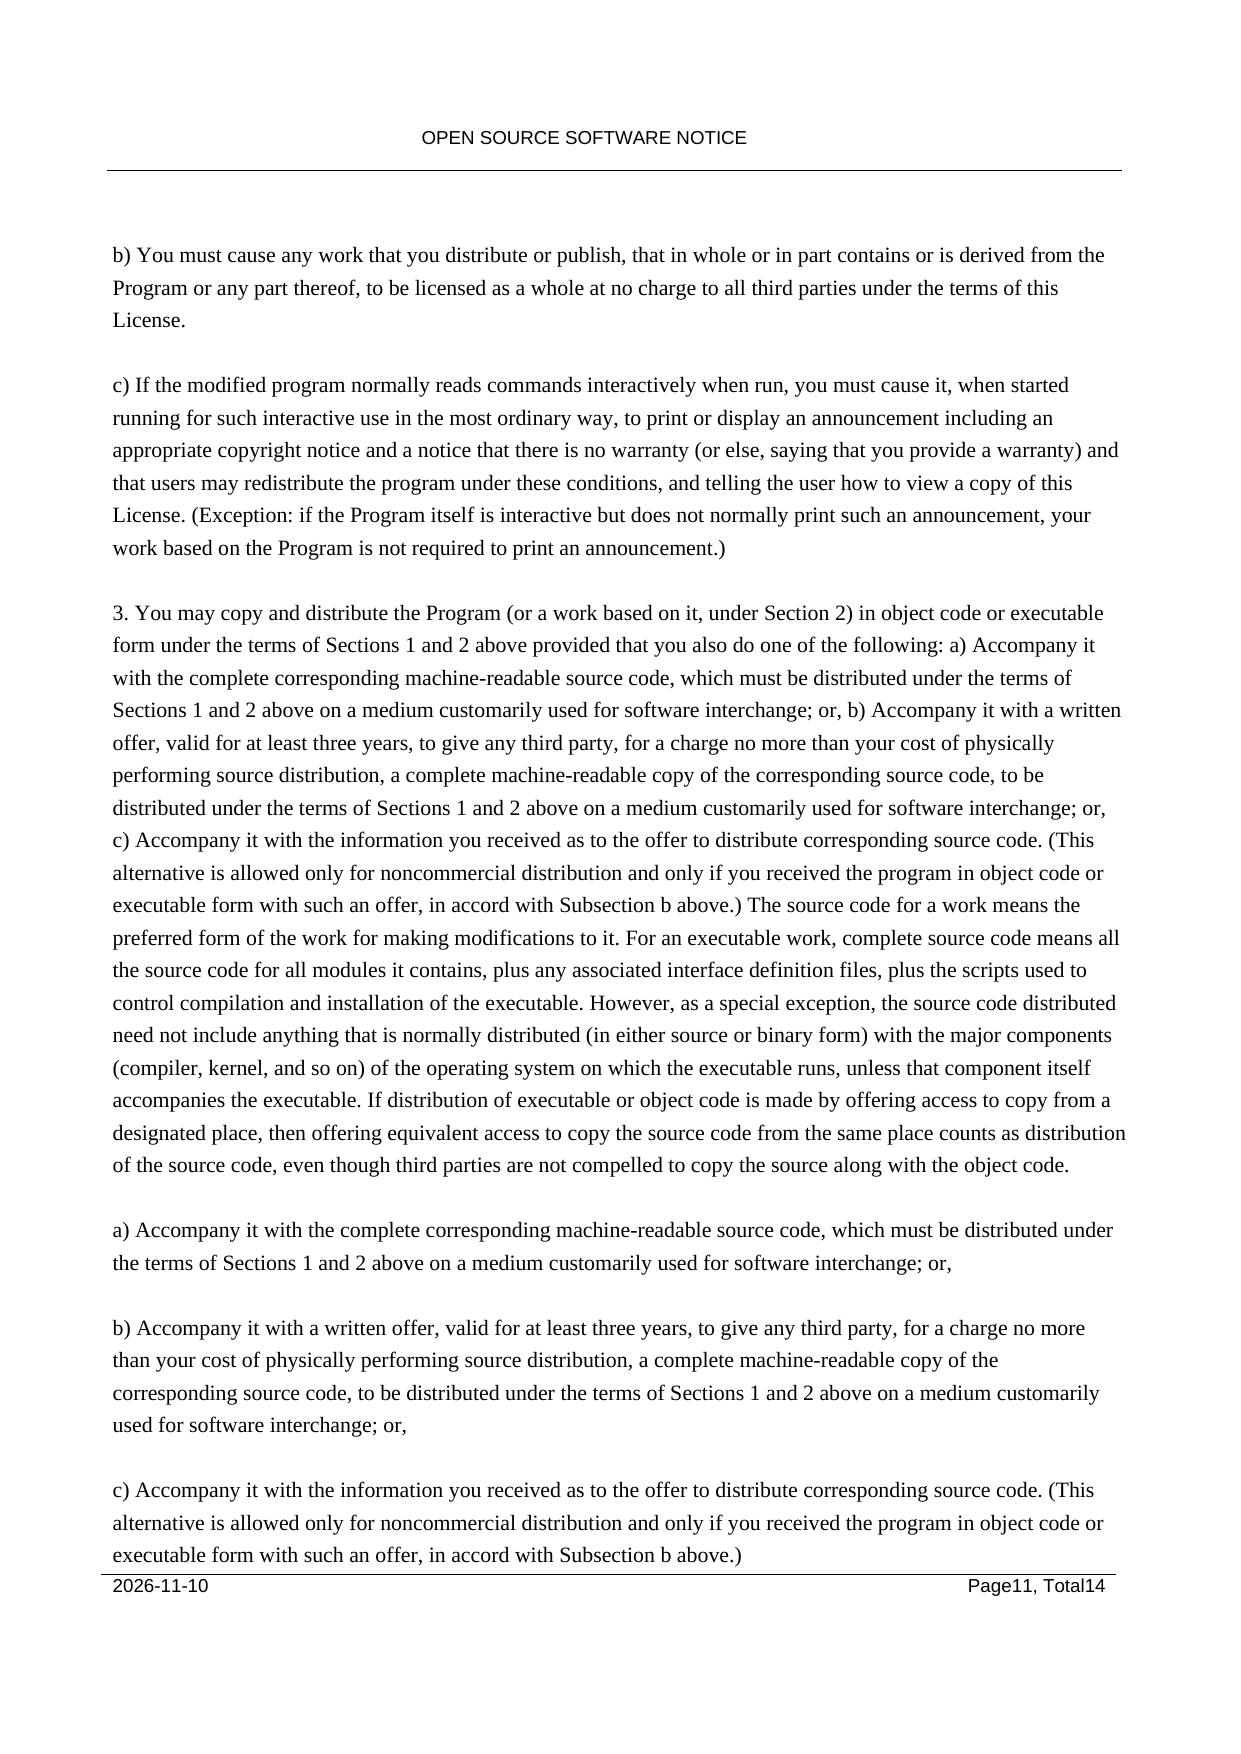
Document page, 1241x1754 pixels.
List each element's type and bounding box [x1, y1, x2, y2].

text [112, 206, 1128, 1571]
